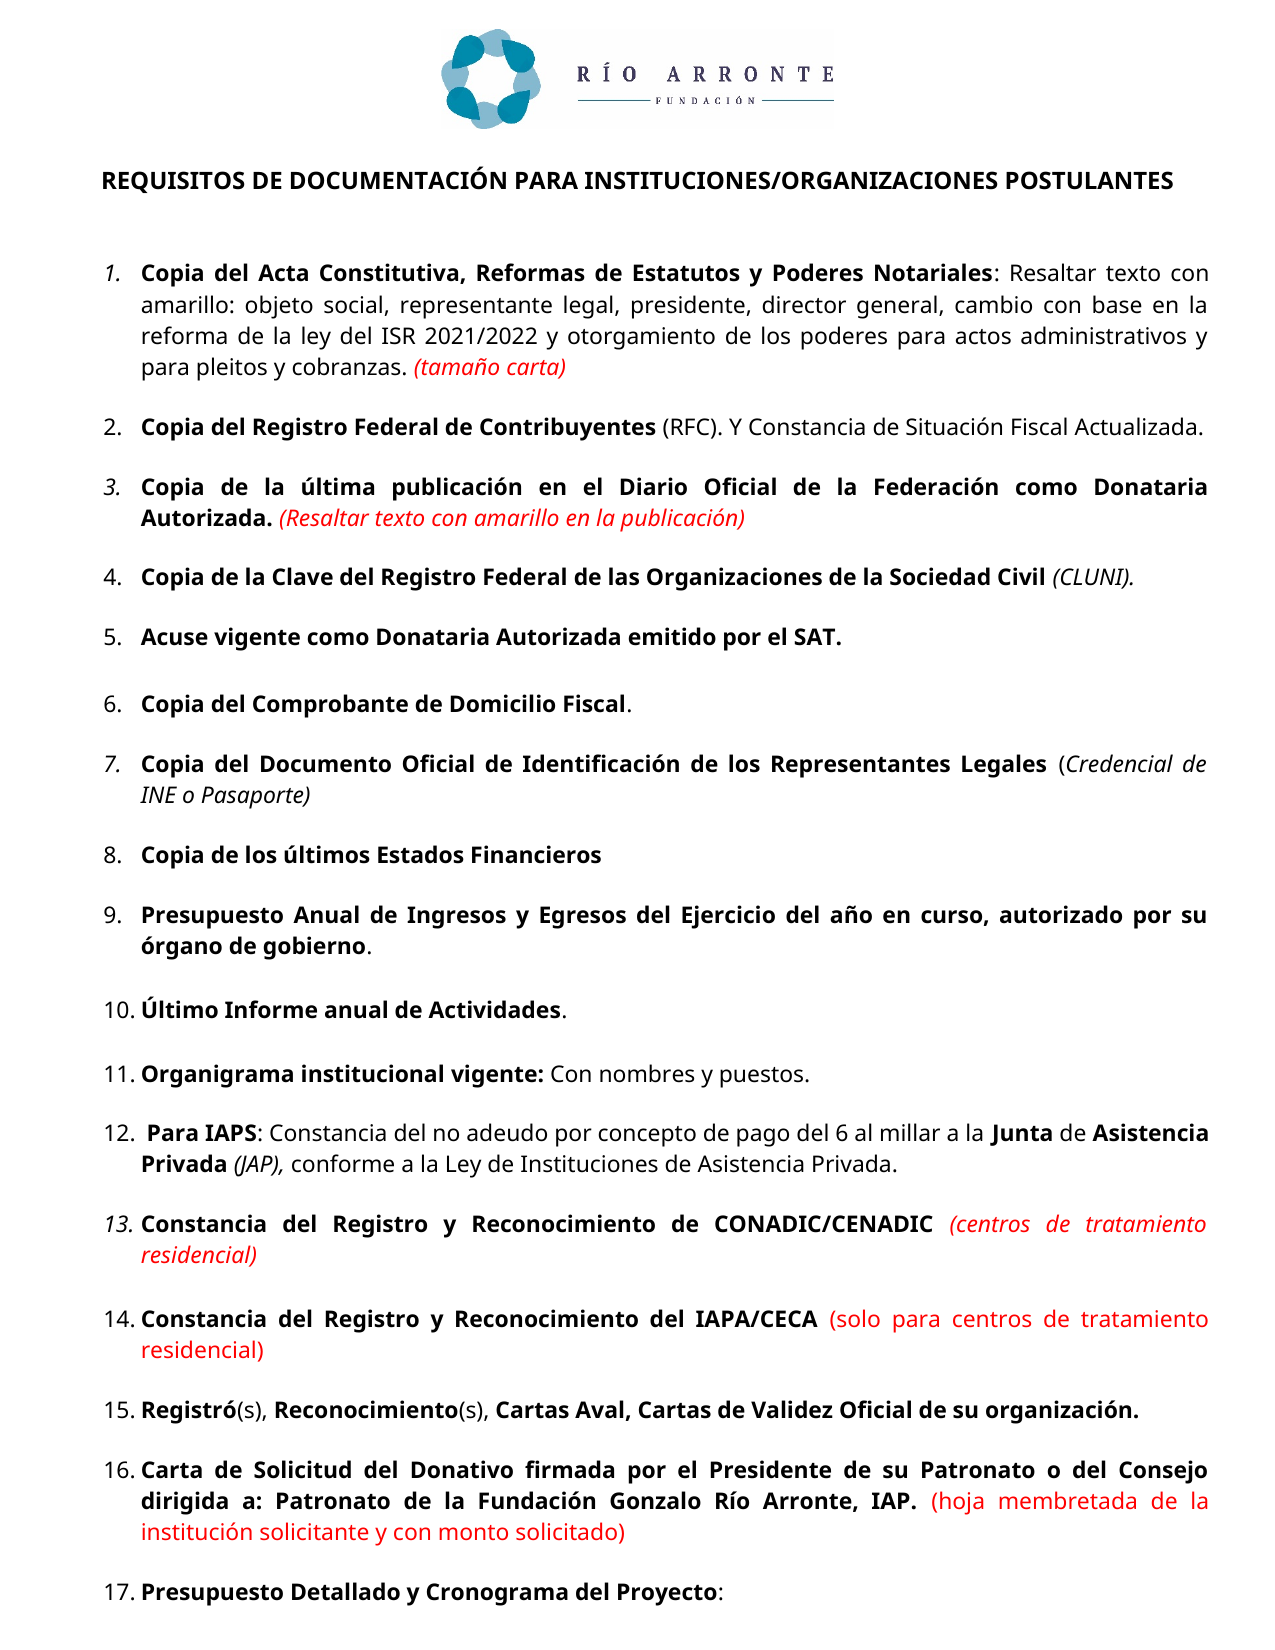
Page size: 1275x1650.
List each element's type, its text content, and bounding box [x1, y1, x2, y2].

list Presupuesto Detallado y Cronograma del Proyecto: [103, 1576, 1209, 1607]
list Copia del Acta Constitutiva, Reformas de Estatutos y Poderes Notariales: Resaltar texto con amarillo: objeto social, representante legal, presidente, director general, cambio con base en la reforma de la ley del ISR 2021/2022 y otorgamiento de los poderes para actos administrativos y para pleitos y cobranzas. (tamaño carta) [103, 257, 1209, 382]
list Copia del Registro Federal de Contribuyentes (RFC). Y Constancia de Situación Fiscal Actualizada. [103, 411, 1209, 442]
list Constancia del Registro y Reconocimiento de CONADIC/CENADIC (centros de tratamiento residencial) [103, 1208, 1209, 1271]
list Registró(s), Reconocimiento(s), Cartas Aval, Cartas de Validez Oficial de su organización. [103, 1394, 1209, 1425]
text REQUISITOS DE DOCUMENTACIÓN PARA INSTITUCIONES/ORGANIZACIONES POSTULANTES [66, 164, 1209, 197]
list Copia de los últimos Estados Financieros [103, 839, 1209, 870]
list Para IAPS: Constancia del no adeudo por concepto de pago del 6 al millar a la Junta de Asistencia Privada (JAP), conforme a la Ley de Instituciones de Asistencia Privada. [103, 1117, 1209, 1180]
list Constancia del Registro y Reconocimiento del IAPA/CECA (solo para centros de tratamiento residencial) [103, 1303, 1209, 1366]
list Organigrama institucional vigente: Con nombres y puestos. [103, 1057, 1209, 1089]
list Acuse vigente como Donataria Autorizada emitido por el SAT. [103, 621, 1209, 652]
list Carta de Solicitud del Donativo firmada por el Presidente de su Patronato o del Consejo dirigida a: Patronato de la Fundación Gonzalo Río Arronte, IAP. (hoja membretada de la institución solicitante y con monto solicitado) [103, 1454, 1209, 1548]
list Copia de la última publicación en el Diario Oficial de la Federación como Donataria Autorizada. (Resaltar texto con amarillo en la publicación) [103, 470, 1209, 533]
list Último Informe anual de Actividades. [103, 994, 1209, 1025]
list Copia de la Clave del Registro Federal de las Organizaciones de la Sociedad Civil (CLUNI). [103, 561, 1209, 593]
list Copia del Documento Oficial de Identificación de los Representantes Legales (Credencial de INE o Pasaporte) [103, 748, 1209, 810]
list Copia del Comprobante de Domicilio Fiscal. [103, 688, 1209, 719]
picture [441, 29, 834, 129]
list Presupuesto Anual de Ingresos y Egresos del Ejercicio del año en curso, autorizado por su órgano de gobierno. [103, 898, 1209, 961]
